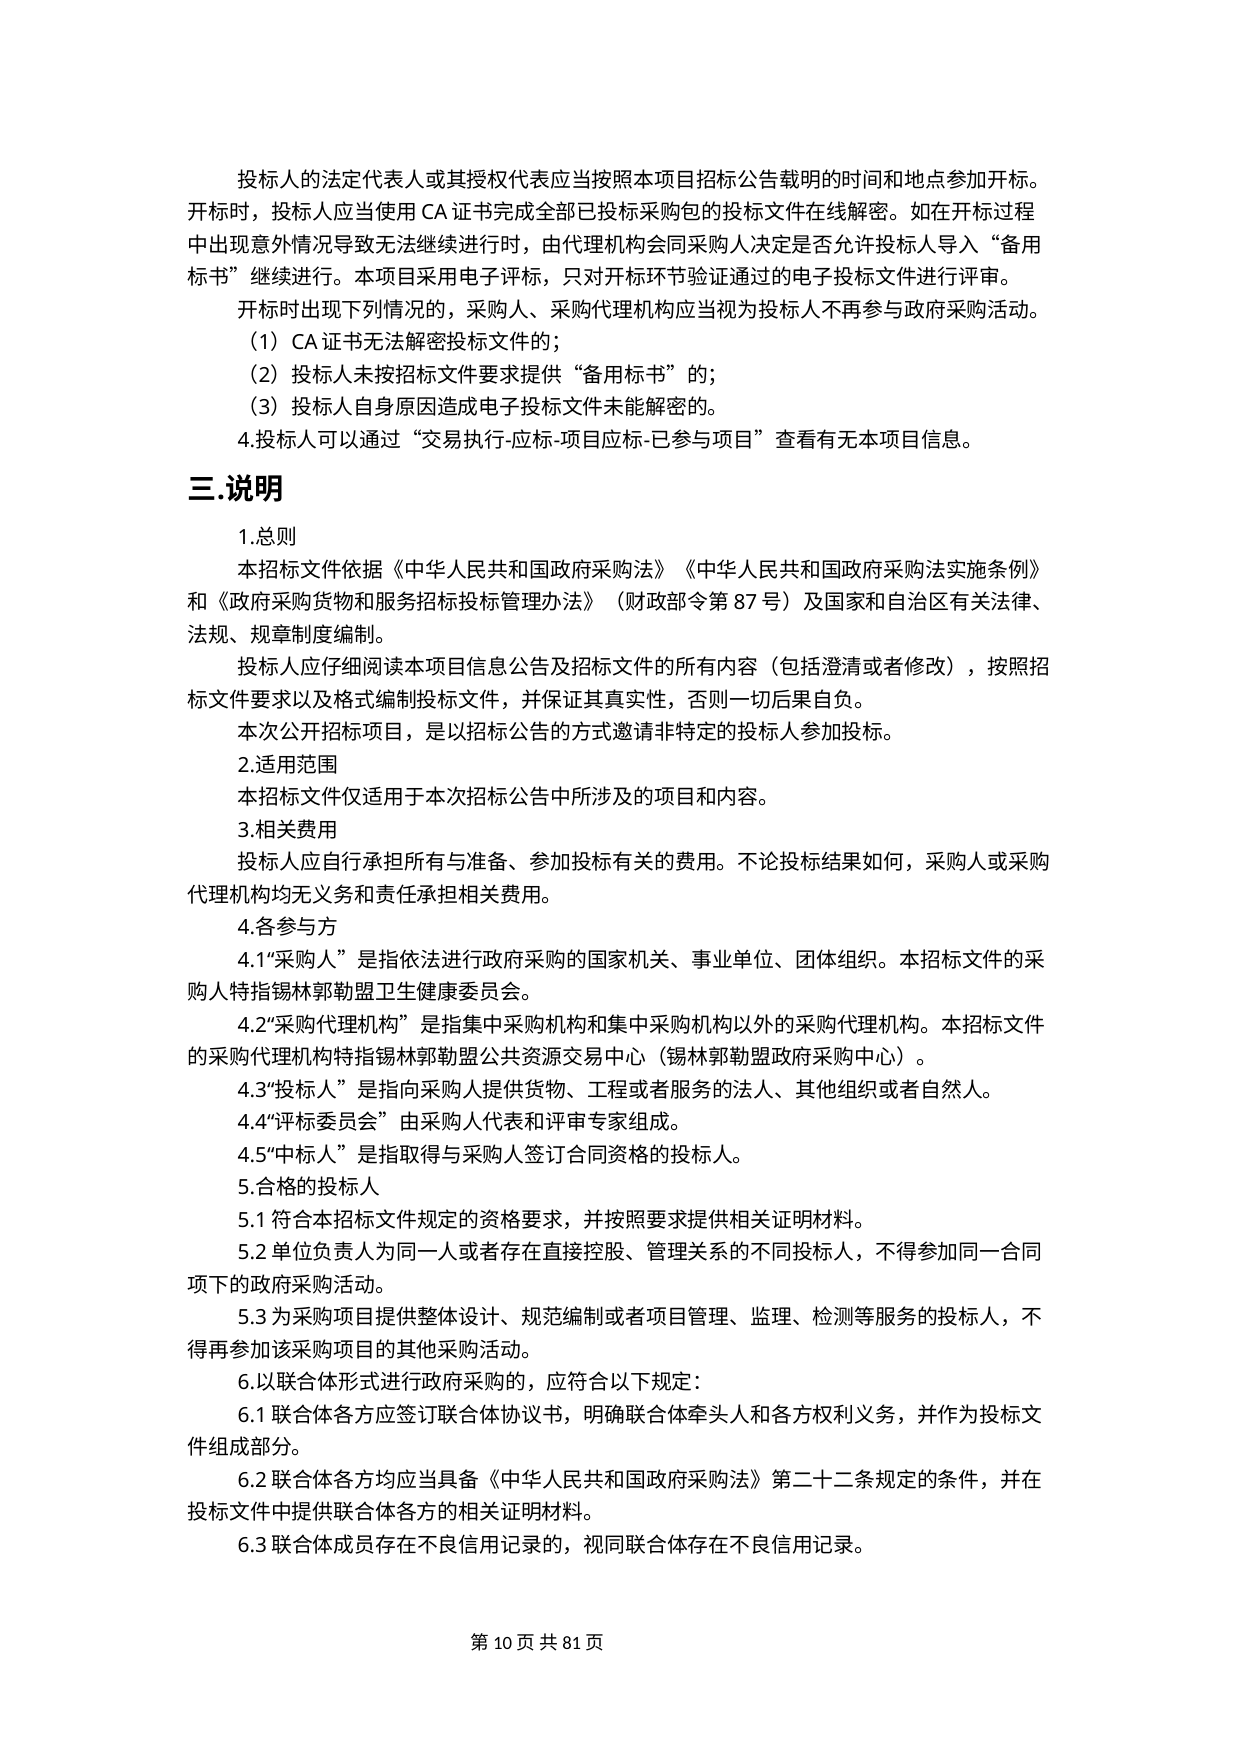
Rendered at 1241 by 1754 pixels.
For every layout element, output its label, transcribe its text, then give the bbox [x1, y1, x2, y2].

text 本次公开招标项目，是以招标公告的方式邀请非特定的投标人参加投标。 [187, 714, 1053, 747]
text 6.2联合体各方均应当具备《中华人民共和国政府采购法》第二十二条规定的条件，并在投标文件中提供联合体各方的相关证明材料。 [187, 1462, 1053, 1527]
text （2）投标人未按招标文件要求提供“备用标书”的； [187, 357, 1053, 389]
text 本招标文件依据《中华人民共和国政府采购法》《中华人民共和国政府采购法实施条例》和《政府采购货物和服务招标投标管理办法》（财政部令第87号）及国家和自治区有关法律、法规、规章制度编制。 [187, 552, 1053, 649]
text 4.1“采购人”是指依法进行政府采购的国家机关、事业单位、团体组织。本招标文件的采购人特指锡林郭勒盟卫生健康委员会。 [187, 942, 1053, 1007]
text 投标人的法定代表人或其授权代表应当按照本项目招标公告载明的时间和地点参加开标。开标时，投标人应当使用CA证书完成全部已投标采购包的投标文件在线解密。如在开标过程中出现意外情况导致无法继续进行时，由代理机构会同采购人决定是否允许投标人导入“备用标书”继续进行。本项目采用电子评标，只对开标环节验证通过的电子投标文件进行评审。 [187, 162, 1053, 292]
text 5.2单位负责人为同一人或者存在直接控股、管理关系的不同投标人，不得参加同一合同项下的政府采购活动。 [187, 1234, 1053, 1299]
text 5.3为采购项目提供整体设计、规范编制或者项目管理、监理、检测等服务的投标人，不得再参加该采购项目的其他采购活动。 [187, 1299, 1053, 1364]
text 3.相关费用 [187, 812, 1053, 844]
text 6.3联合体成员存在不良信用记录的，视同联合体存在不良信用记录。 [187, 1527, 1053, 1559]
text 4.各参与方 [187, 909, 1053, 942]
text 6.1联合体各方应签订联合体协议书，明确联合体牵头人和各方权利义务，并作为投标文件组成部分。 [187, 1397, 1053, 1462]
text 1.总则 [187, 519, 1053, 552]
text 2.适用范围 [187, 747, 1053, 779]
text 投标人应仔细阅读本项目信息公告及招标文件的所有内容（包括澄清或者修改），按照招标文件要求以及格式编制投标文件，并保证其真实性，否则一切后果自负。 [187, 649, 1053, 714]
text （1）CA证书无法解密投标文件的； [187, 324, 1053, 357]
text 4.2“采购代理机构”是指集中采购机构和集中采购机构以外的采购代理机构。本招标文件的采购代理机构特指锡林郭勒盟公共资源交易中心（锡林郭勒盟政府采购中心）。 [187, 1007, 1053, 1072]
text 4.5“中标人”是指取得与采购人签订合同资格的投标人。 [187, 1137, 1053, 1169]
text 4.4“评标委员会”由采购人代表和评审专家组成。 [187, 1104, 1053, 1137]
text （3）投标人自身原因造成电子投标文件未能解密的。 [187, 389, 1053, 422]
text 三.说明 [187, 454, 1053, 519]
text 本招标文件仅适用于本次招标公告中所涉及的项目和内容。 [187, 779, 1053, 812]
text 5.1符合本招标文件规定的资格要求，并按照要求提供相关证明材料。 [187, 1202, 1053, 1234]
text 4.投标人可以通过“交易执行-应标-项目应标-已参与项目”查看有无本项目信息。 [187, 422, 1053, 454]
text 投标人应自行承担所有与准备、参加投标有关的费用。不论投标结果如何，采购人或采购代理机构均无义务和责任承担相关费用。 [187, 844, 1053, 909]
text 4.3“投标人”是指向采购人提供货物、工程或者服务的法人、其他组织或者自然人。 [187, 1072, 1053, 1104]
text 开标时出现下列情况的，采购人、采购代理机构应当视为投标人不再参与政府采购活动。 [187, 292, 1053, 324]
text 5.合格的投标人 [187, 1169, 1053, 1202]
text 6.以联合体形式进行政府采购的，应符合以下规定： [187, 1364, 1053, 1397]
